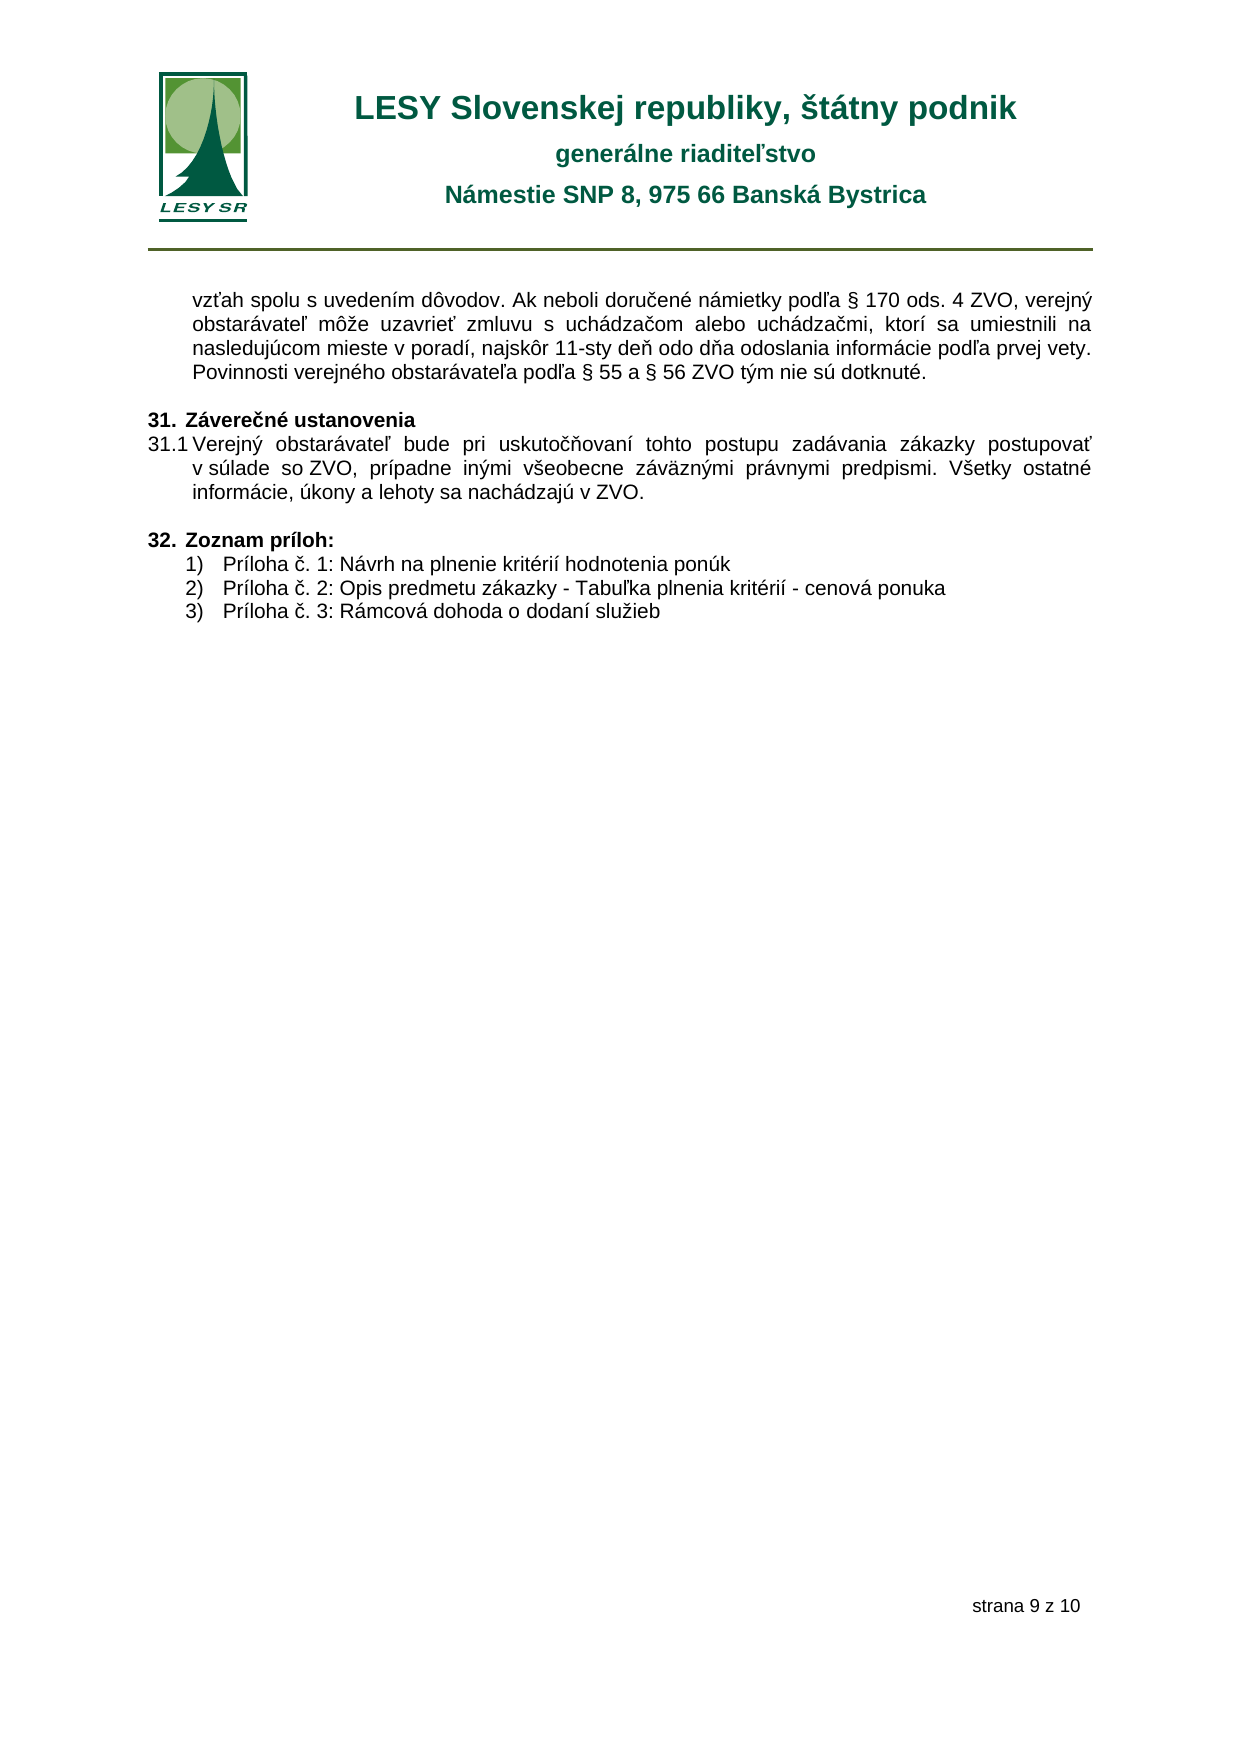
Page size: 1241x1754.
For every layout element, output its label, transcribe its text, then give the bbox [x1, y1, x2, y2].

list Príloha č. 3: Rámcová dohoda o dodaní služieb [185, 599, 1093, 623]
list Verejný obstarávateľ bude pri uskutočňovaní tohto postupu zadávania zákazky postupovať v súlade so ZVO, prípadne inými všeobecne záväznými právnymi predpismi. Všetky ostatné informácie, úkony a lehoty sa nachádzajú v ZVO. [148, 432, 1093, 503]
list Záverečné ustanovenia [148, 408, 1093, 432]
list Zoznam príloh: [148, 527, 1093, 551]
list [192, 288, 1093, 384]
list Príloha č. 2: Opis predmetu zákazky - Tabuľka plnenia kritérií - cenová ponuka [185, 575, 1093, 599]
list Príloha č. 1: Návrh na plnenie kritérií hodnotenia ponúk [185, 551, 1093, 575]
